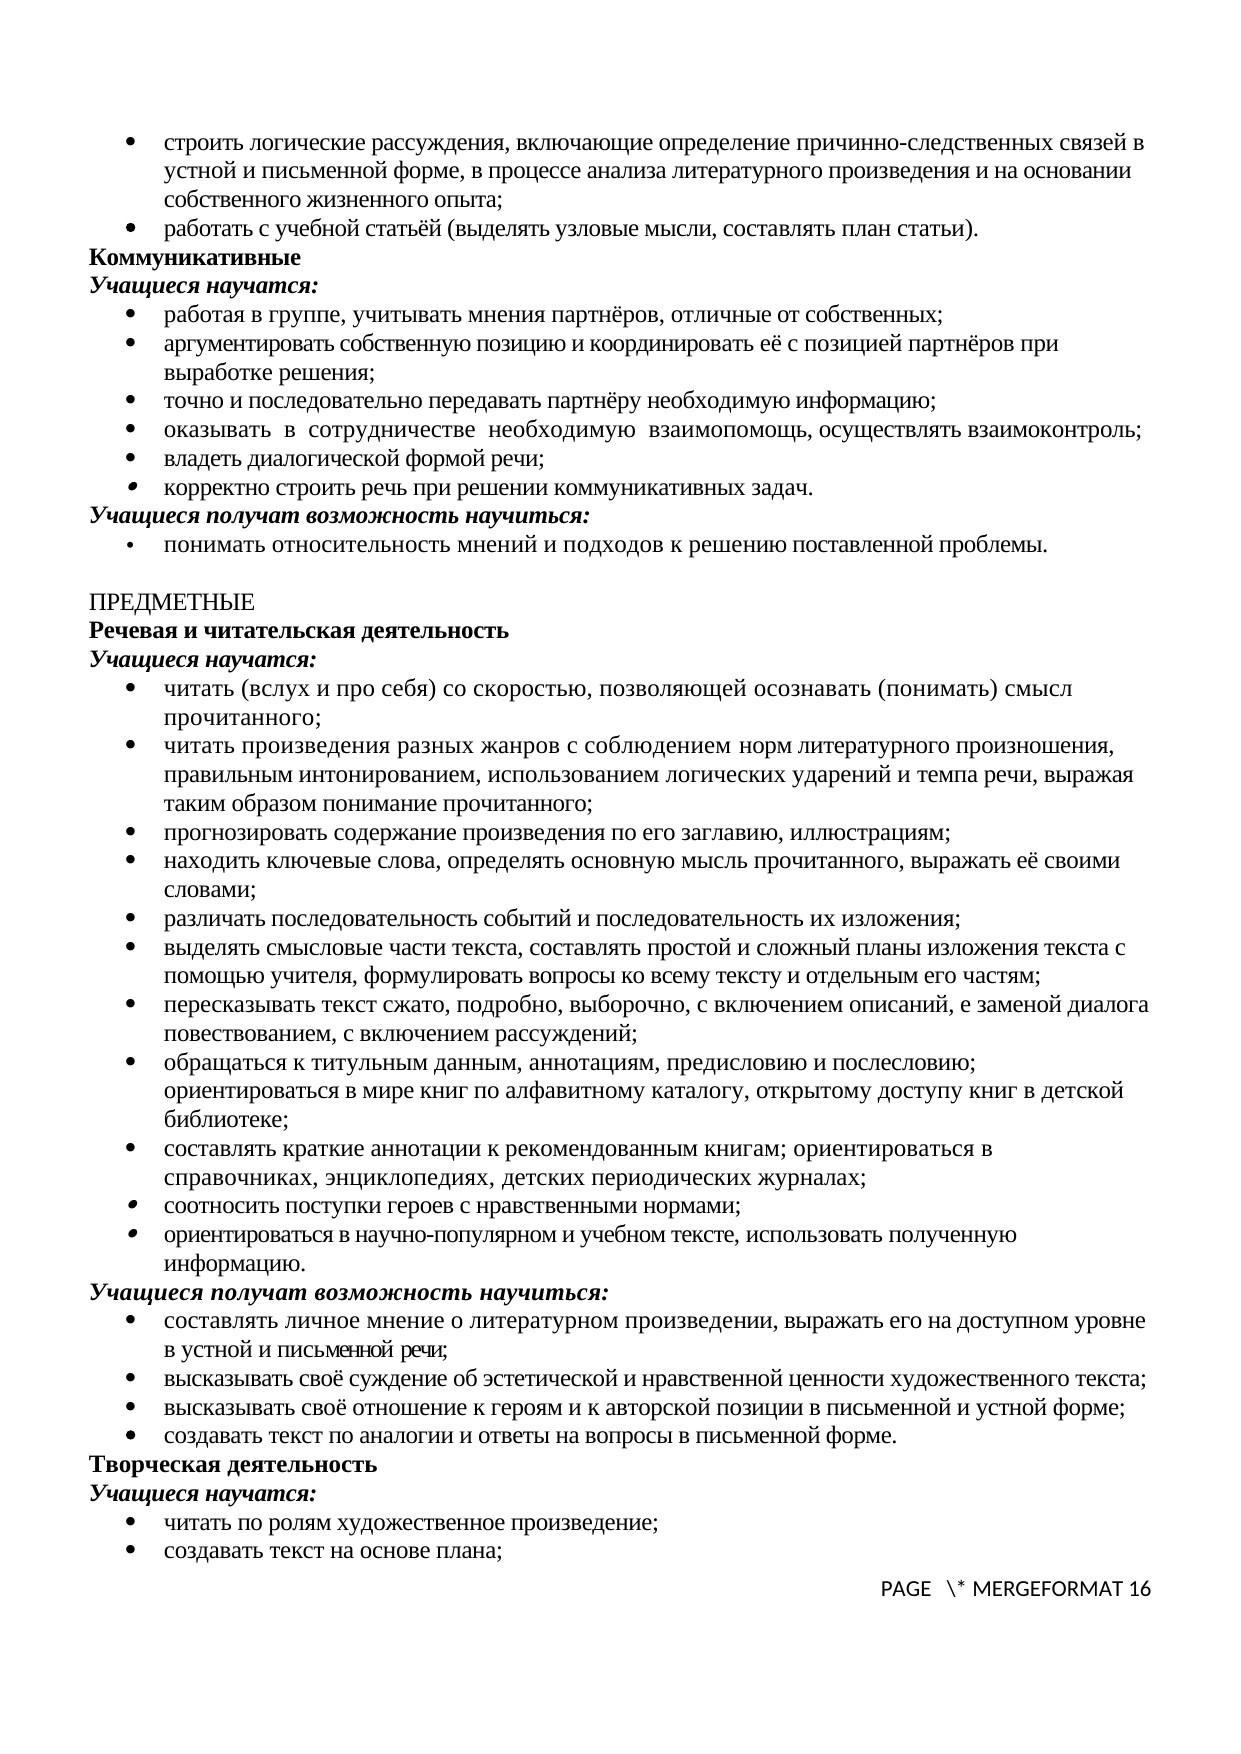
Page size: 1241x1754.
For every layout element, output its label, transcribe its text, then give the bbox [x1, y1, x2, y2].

list корректно строить речь при решении коммуникативных задач. [126, 472, 1152, 500]
list составлять личное мнение о литературном произведении, выражать его на доступном уровне в устной и письменной речи; [126, 1305, 1152, 1363]
list владеть диалогической формой речи; [126, 443, 1152, 472]
text Учащиеся научатся: [89, 270, 1152, 299]
list читать произведения разных жанров с соблюдением норм литературного произношения, правильным интонированием, использованием логических ударений и темпа речи, выражая таким образом понимание прочитанного; [126, 730, 1152, 817]
list читать (вслух и про себя) со скоростью, позволяющей осознавать (понимать) смысл прочитанного; [126, 673, 1152, 730]
list высказывать своё суждение об эстетической и нравственной ценности художественного текста; [126, 1363, 1152, 1392]
list высказывать своё отношение к героям и к авторской позиции в письменной и устной форме; [126, 1392, 1152, 1420]
text Творческая деятельность [89, 1449, 1152, 1478]
text Речевая и читательская деятельность [89, 615, 1152, 644]
list выделять смысловые части текста, составлять простой и сложный планы изложения текста с помощью учителя, формулировать вопросы ко всему тексту и отдельным его частям; [126, 932, 1152, 989]
list строить логические рассуждения, включающие определение причинно-следственных связей в устной и письменной форме, в процессе анализа литературного произведения и на основании собственного жизненного опыта; [126, 127, 1152, 213]
list аргументировать собственную позицию и координировать её с позицией партнёров при выработке решения; [126, 328, 1152, 385]
text Учащиеся научатся: [89, 644, 1152, 673]
text ПРЕДМЕТНЫЕ [89, 587, 1152, 615]
list пересказывать текст сжато, подробно, выборочно, с включением описаний, е заменой диалога повествованием, с включением рассуждений; [126, 989, 1152, 1047]
list оказывать в сотрудничестве необходимую взаимопомощь, осуществлять взаимоконтроль; [126, 414, 1152, 443]
list составлять краткие аннотации к рекомендованным книгам; ориентироваться в справочниках, энциклопедиях, детских периодических журналах; [126, 1133, 1152, 1190]
text Коммуникативные [89, 242, 1152, 270]
list работая в группе, учитывать мнения партнёров, отличные от собственных; [126, 299, 1152, 328]
list обращаться к титульным данным, аннотациям, предисловию и послесловию; ориентироваться в мире книг по алфавитному каталогу, открытому доступу книг в детской библиотеке; [126, 1047, 1152, 1133]
text Учащиеся научатся: [89, 1478, 1152, 1507]
text Учащиеся получат возможность научиться: [89, 500, 1152, 529]
list различать последовательность событий и последовательность их изложения; [126, 903, 1152, 932]
text Учащиеся получат возможность научиться: [89, 1277, 1152, 1305]
list работать с учебной статьёй (выделять узловые мысли, составлять план статьи). [126, 213, 1152, 242]
list понимать относительность мнений и подходов к решению поставленной проблемы. [126, 529, 1152, 558]
list находить ключевые слова, определять основную мысль прочитанного, выражать её своими словами; [126, 845, 1152, 903]
list создавать текст на основе плана; [126, 1535, 1152, 1564]
list точно и последовательно передавать партнёру необходимую информацию; [126, 385, 1152, 414]
list ориентироваться в научно-популярном и учебном тексте, использовать полученную информацию. [126, 1219, 1152, 1277]
list создавать текст по аналогии и ответы на вопросы в письменной форме. [126, 1420, 1152, 1449]
list прогнозировать содержание произведения по его заглавию, иллюстрациям; [126, 817, 1152, 845]
list читать по ролям художественное произведение; [126, 1507, 1152, 1535]
list соотносить поступки героев с нравственными нормами; [126, 1190, 1152, 1219]
